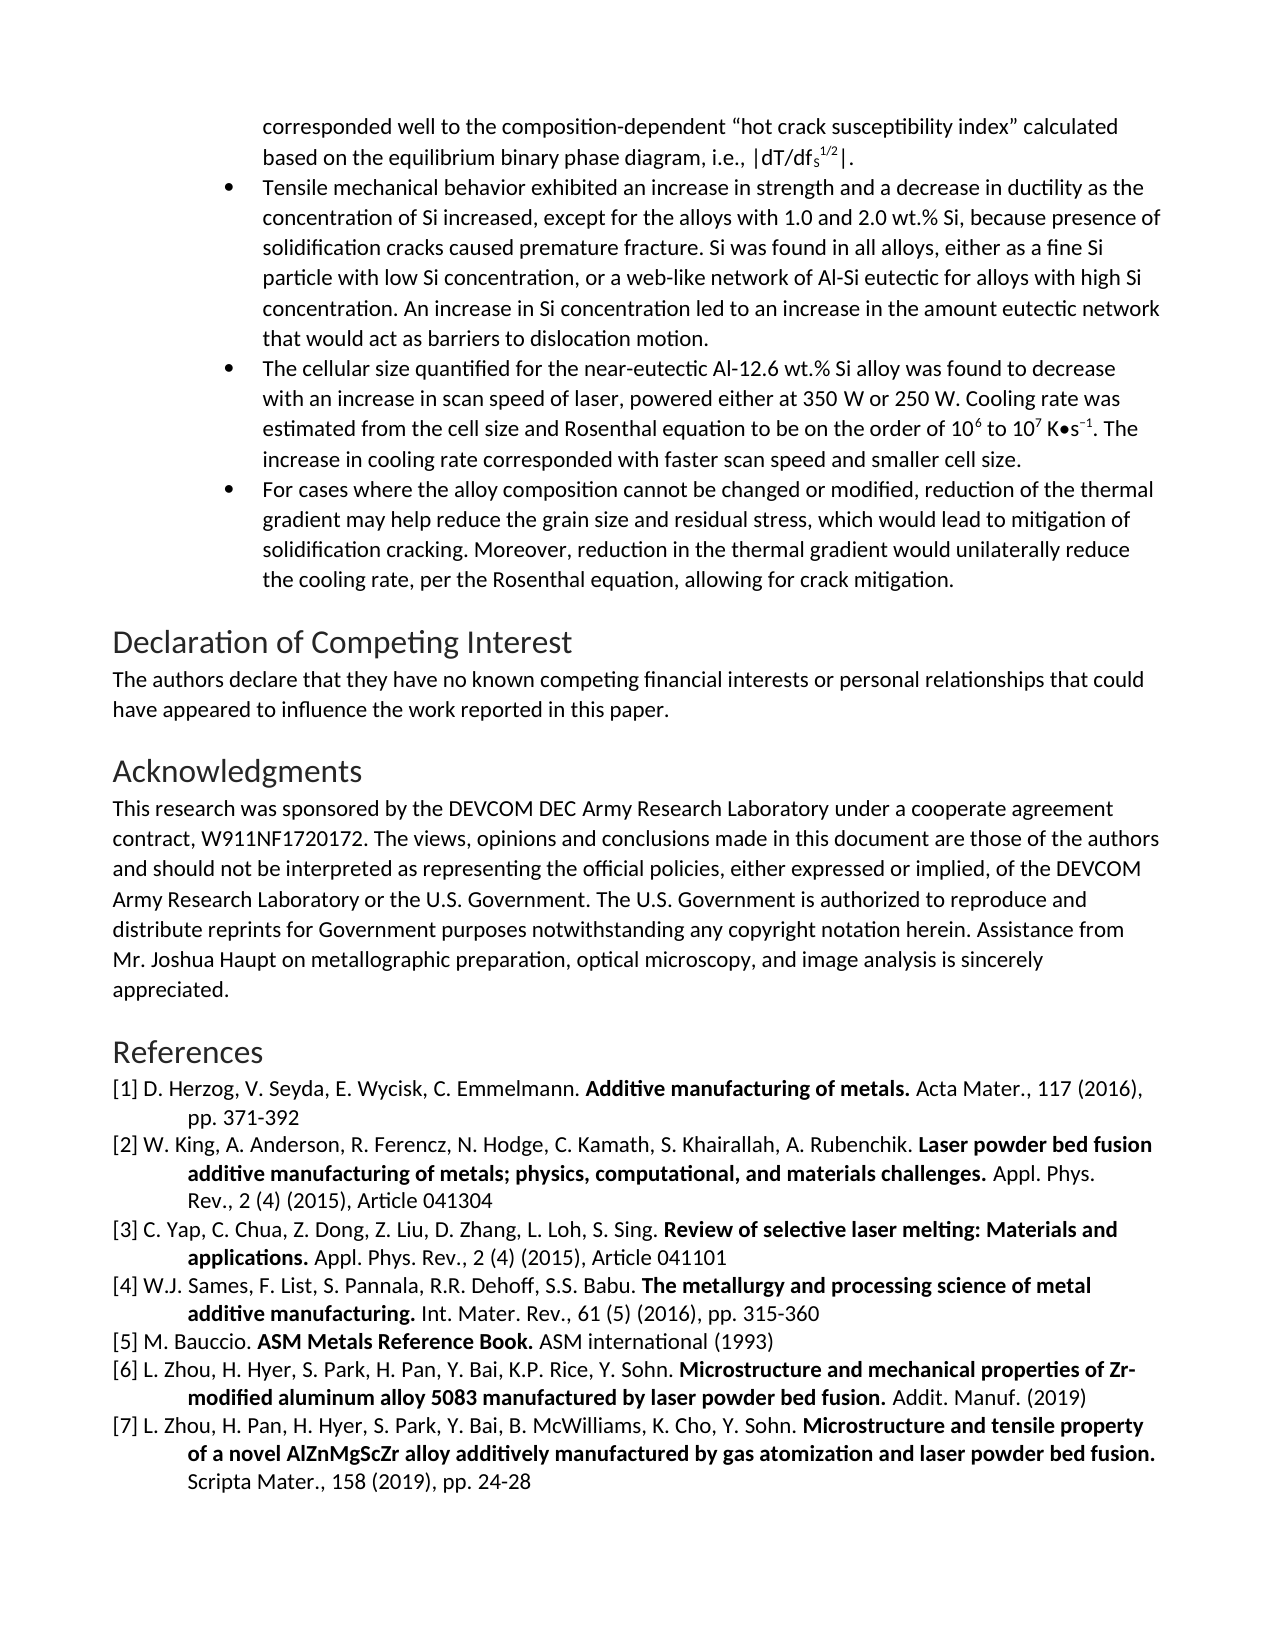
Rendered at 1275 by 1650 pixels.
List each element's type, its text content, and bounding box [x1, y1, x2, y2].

text [5] M. Bauccio. ASM Metals Reference Book. ASM international (1993) [112, 1327, 1162, 1355]
subtitle Declaration of Competing Interest [112, 621, 1162, 662]
subtitle References [112, 1031, 1162, 1071]
subtitle Acknowledgments [112, 750, 1162, 791]
text [1] D. Herzog, V. Seyda, E. Wycisk, C. Emmelmann. Additive manufacturing of metals. Acta Mater., 117 (2016), pp. 371-392 [112, 1074, 1162, 1131]
text [6] L. Zhou, H. Hyer, S. Park, H. Pan, Y. Bai, K.P. Rice, Y. Sohn. Microstructure and mechanical properties of Zr-modified aluminum alloy 5083 manufactured by laser powder bed fusion. Addit. Manuf. (2019) [112, 1355, 1162, 1411]
text [3] C. Yap, C. Chua, Z. Dong, Z. Liu, D. Zhang, L. Loh, S. Sing. Review of selective laser melting: Materials and applications. Appl. Phys. Rev., 2 (4) (2015), Article 041101 [112, 1215, 1162, 1271]
list Tensile mechanical behavior exhibited an increase in strength and a decrease in ductility as the concentration of Si increased, except for the alloys with 1.0 and 2.0 wt.% Si, because presence of solidification cracks caused premature fracture. Si was found in all alloys, either as a fine Si particle with low Si concentration, or a web-like network of Al-Si eutectic for alloys with high Si concentration. An increase in Si concentration led to an increase in the amount eutectic network that would act as barriers to dislocation motion. [225, 173, 1162, 352]
text [7] L. Zhou, H. Pan, H. Hyer, S. Park, Y. Bai, B. McWilliams, K. Cho, Y. Sohn. Microstructure and tensile property of a novel AlZnMgScZr alloy additively manufactured by gas atomization and laser powder bed fusion. Scripta Mater., 158 (2019), pp. 24-28 [112, 1411, 1162, 1495]
text [2] W. King, A. Anderson, R. Ferencz, N. Hodge, C. Kamath, S. Khairallah, A. Rubenchik. Laser powder bed fusion additive manufacturing of metals; physics, computational, and materials challenges. Appl. Phys. Rev., 2 (4) (2015), Article 041304 [112, 1131, 1162, 1215]
text The authors declare that they have no known competing financial interests or personal relationships that could have appeared to influence the work reported in this paper. [112, 665, 1162, 723]
text This research was sponsored by the DEVCOM DEC Army Research Laboratory under a cooperate agreement contract, W911NF1720172. The views, opinions and conclusions made in this document are those of the authors and should not be interpreted as representing the official policies, either expressed or implied, of the DEVCOM Army Research Laboratory or the U.S. Government. The U.S. Government is authorized to reproduce and distribute reprints for Government purposes notwithstanding any copyright notation herein. Assistance from Mr. Joshua Haupt on metallographic preparation, optical microscopy, and image analysis is sincerely appreciated. [112, 794, 1162, 1003]
list The cellular size quantified for the near-eutectic Al-12.6 wt.% Si alloy was found to decrease with an increase in scan speed of laser, powered either at 350 W or 250 W. Cooling rate was estimated from the cell size and Rosenthal equation to be on the order of 106 to 107 K•s−1. The increase in cooling rate corresponded with faster scan speed and smaller cell size. [225, 354, 1162, 473]
list For cases where the alloy composition cannot be changed or modified, reduction of the thermal gradient may help reduce the grain size and residual stress, which would lead to mitigation of solidification cracking. Moreover, reduction in the thermal gradient would unilaterally reduce the cooling rate, per the Rosenthal equation, allowing for crack mitigation. [225, 475, 1162, 594]
text [4] W.J. Sames, F. List, S. Pannala, R.R. Dehoff, S.S. Babu. The metallurgy and processing science of metal additive manufacturing. Int. Mater. Rev., 61 (5) (2016), pp. 315-360 [112, 1271, 1162, 1327]
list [225, 112, 1162, 171]
